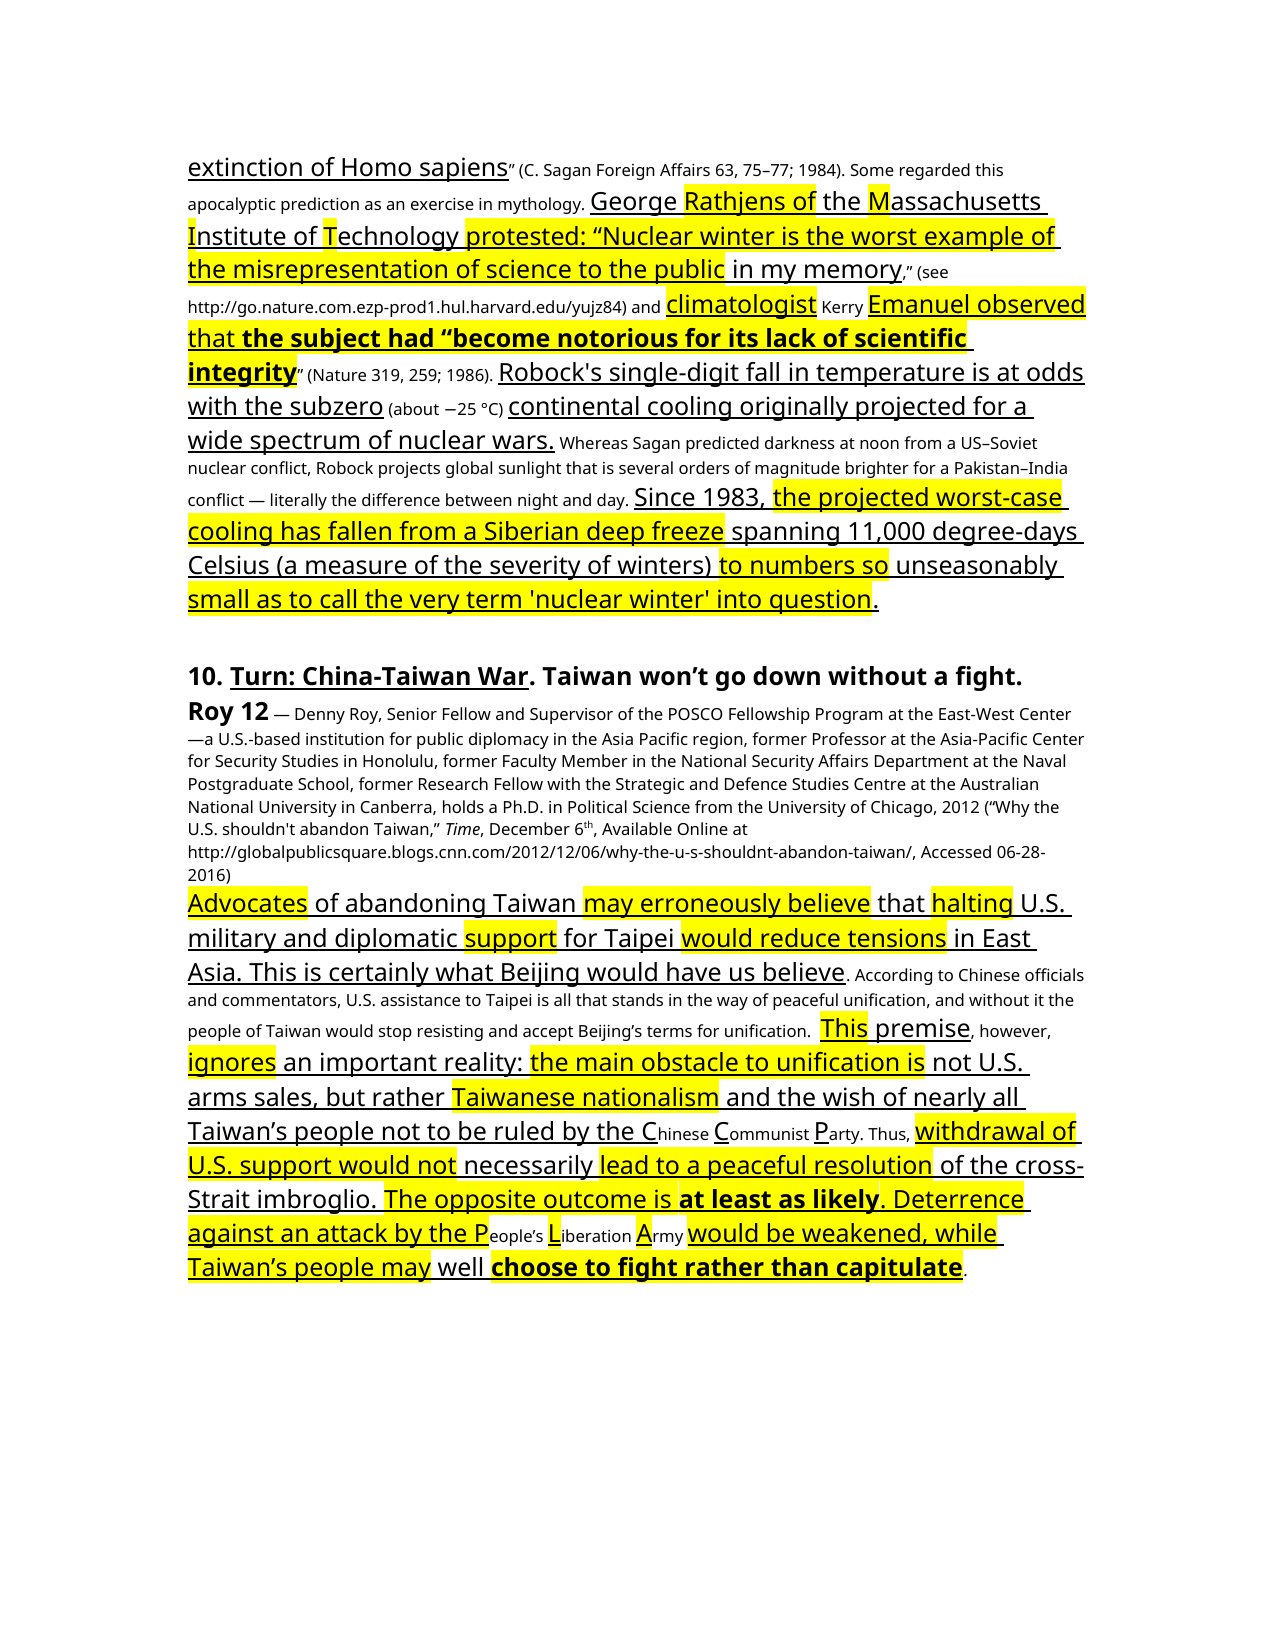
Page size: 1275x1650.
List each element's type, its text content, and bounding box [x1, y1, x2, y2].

subtitle 10. Turn: China-Taiwan War. Taiwan won’t go down without a fight. [187, 659, 1087, 693]
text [187, 150, 1087, 616]
text Advocates of abandoning Taiwan may erroneously believe that halting U.S. military and diplomatic support for Taipei would reduce tensions in East Asia. This is certainly what Beijing would have us believe. According to Chinese officials and commentators, U.S. assistance to Taipei is all that stands in the way of peaceful unification, and without it the people of Taiwan would stop resisting and accept Beijing’s terms for unification. This premise, however, ignores an important reality: the main obstacle to unification is not U.S. arms sales, but rather Taiwanese nationalism and the wish of nearly all Taiwan’s people not to be ruled by the Chinese Communist Party. Thus, withdrawal of U.S. support would not necessarily lead to a peaceful resolution of the cross-Strait imbroglio. The opposite outcome is at least as likely. Deterrence against an attack by the People’s Liberation Army would be weakened, while Taiwan’s people may well choose to fight rather than capitulate. [187, 886, 1087, 1283]
text Roy 12 — Denny Roy, Senior Fellow and Supervisor of the POSCO Fellowship Program at the East-West Center—a U.S.-based institution for public diplomacy in the Asia Pacific region, former Professor at the Asia-Pacific Center for Security Studies in Honolulu, former Faculty Member in the National Security Affairs Department at the Naval Postgraduate School, former Research Fellow with the Strategic and Defence Studies Centre at the Australian National University in Canberra, holds a Ph.D. in Political Science from the University of Chicago, 2012 (“Why the U.S. shouldn't abandon Taiwan,” Time, December 6th, Available Online at http://globalpublicsquare.blogs.cnn.com/2012/12/06/why-the-u-s-shouldnt-abandon-taiwan/, Accessed 06-28-2016) [187, 693, 1087, 886]
